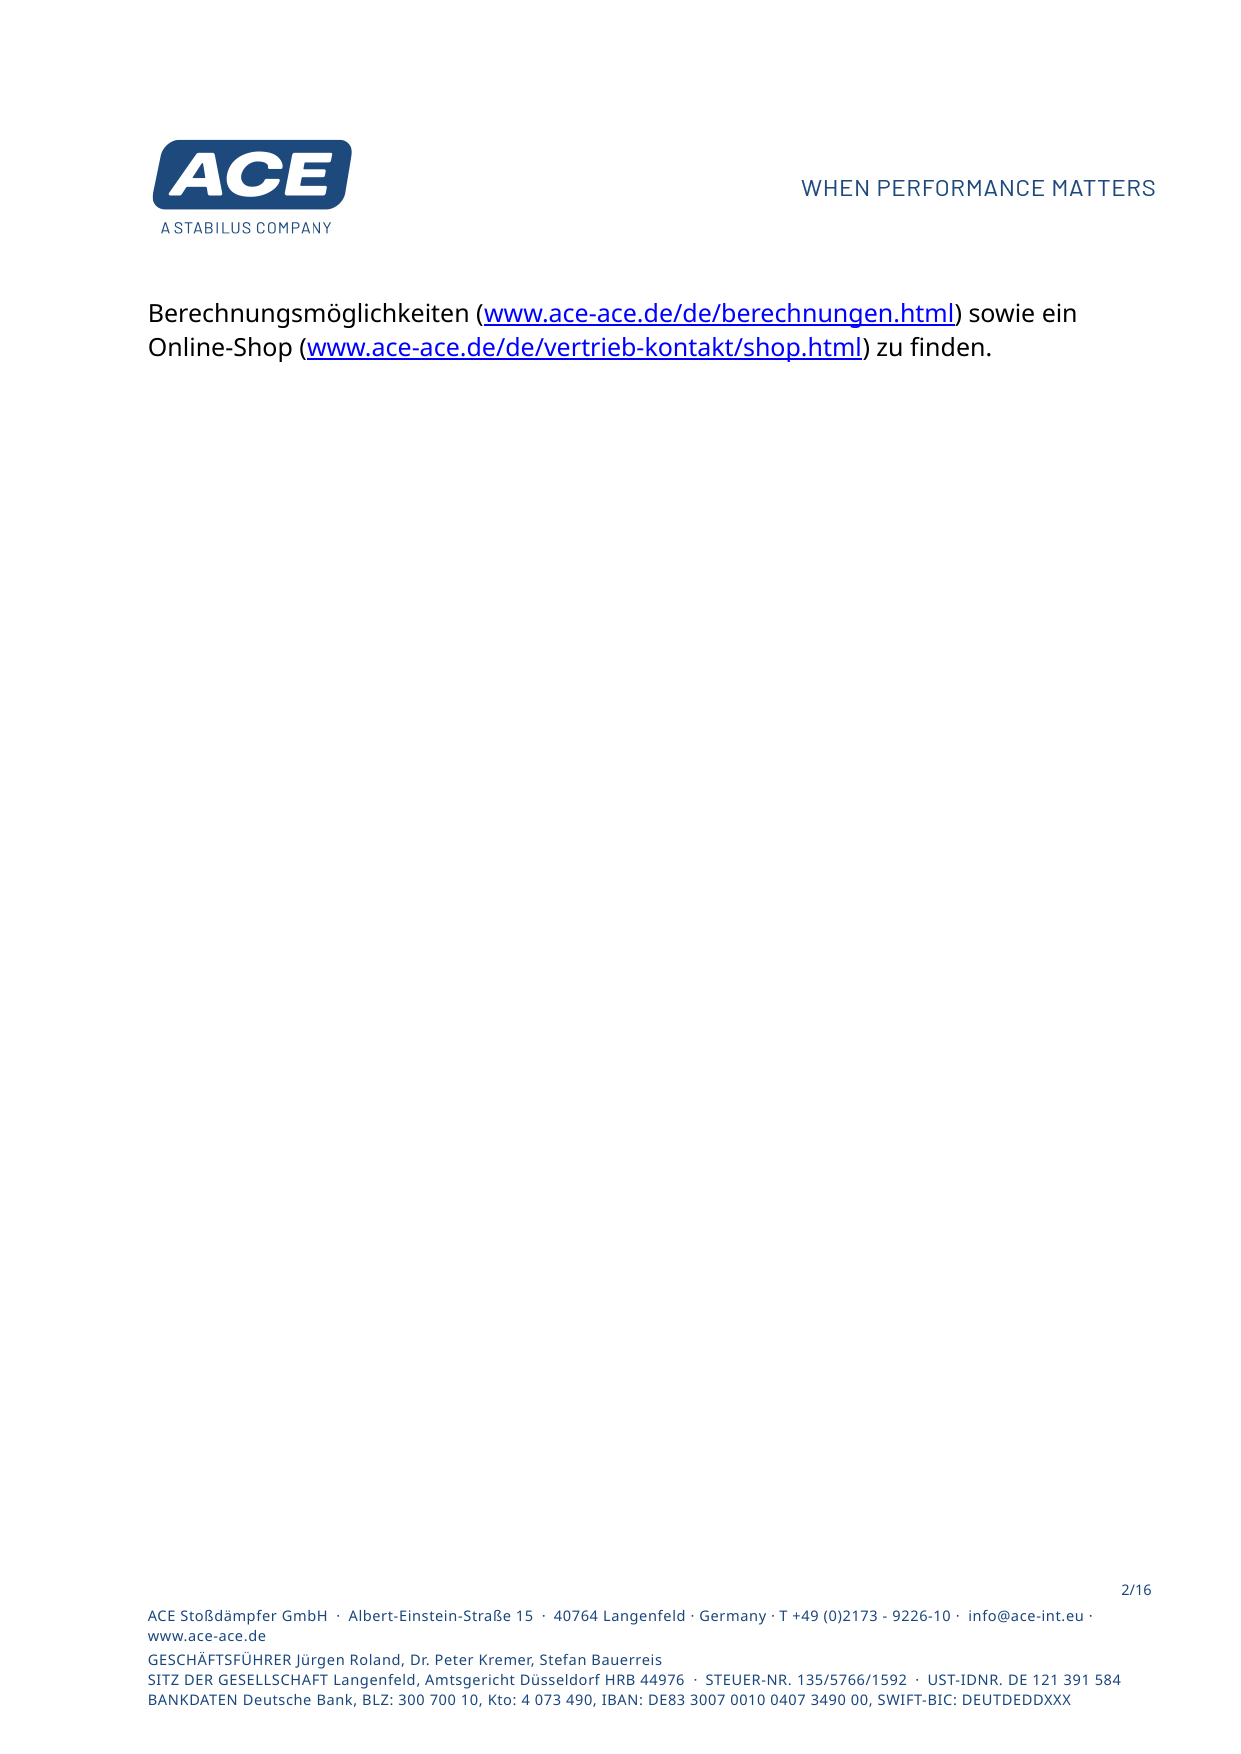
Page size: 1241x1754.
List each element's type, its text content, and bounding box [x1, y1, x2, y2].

picture [5, 48, 1241, 284]
